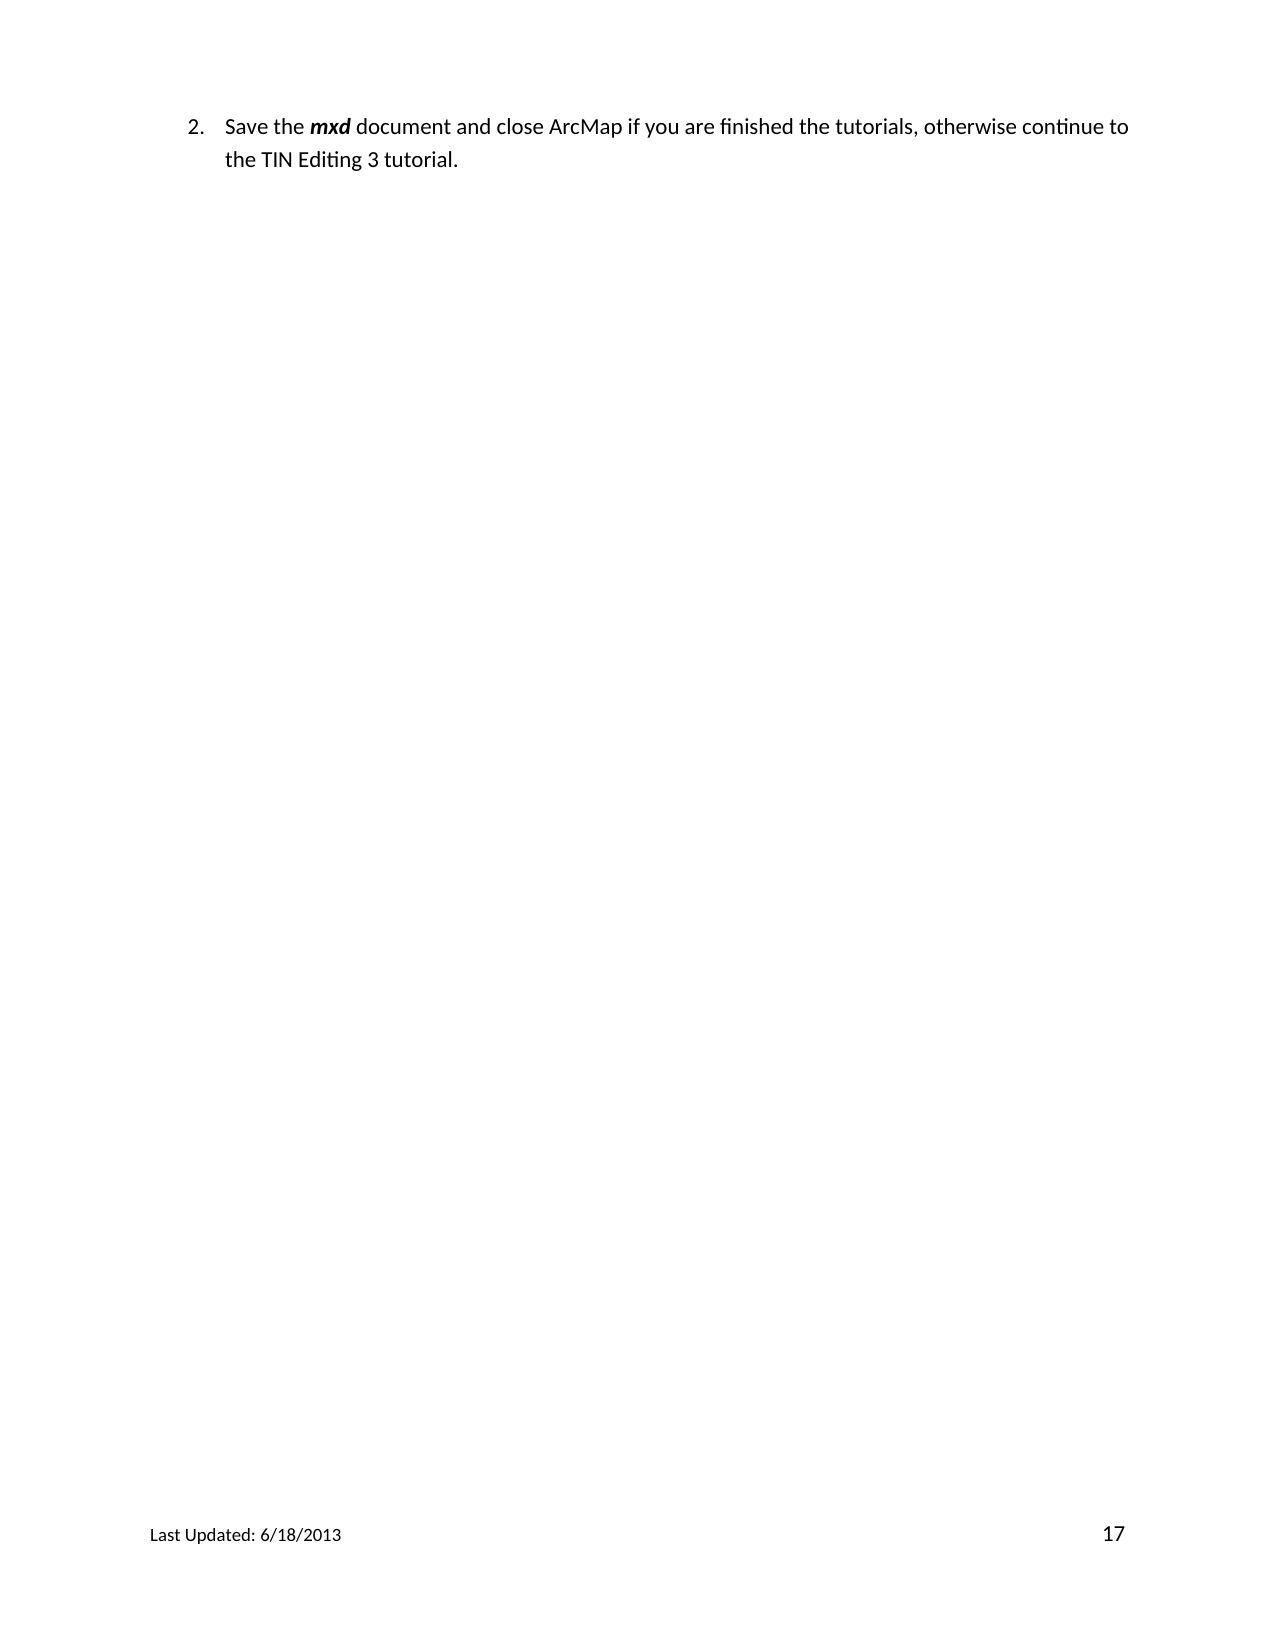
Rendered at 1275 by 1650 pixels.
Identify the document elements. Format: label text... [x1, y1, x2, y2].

list Save the mxd document and close ArcMap if you are finished the tutorials, otherwise continue to the TIN Editing 3 tutorial. [187, 112, 1162, 173]
